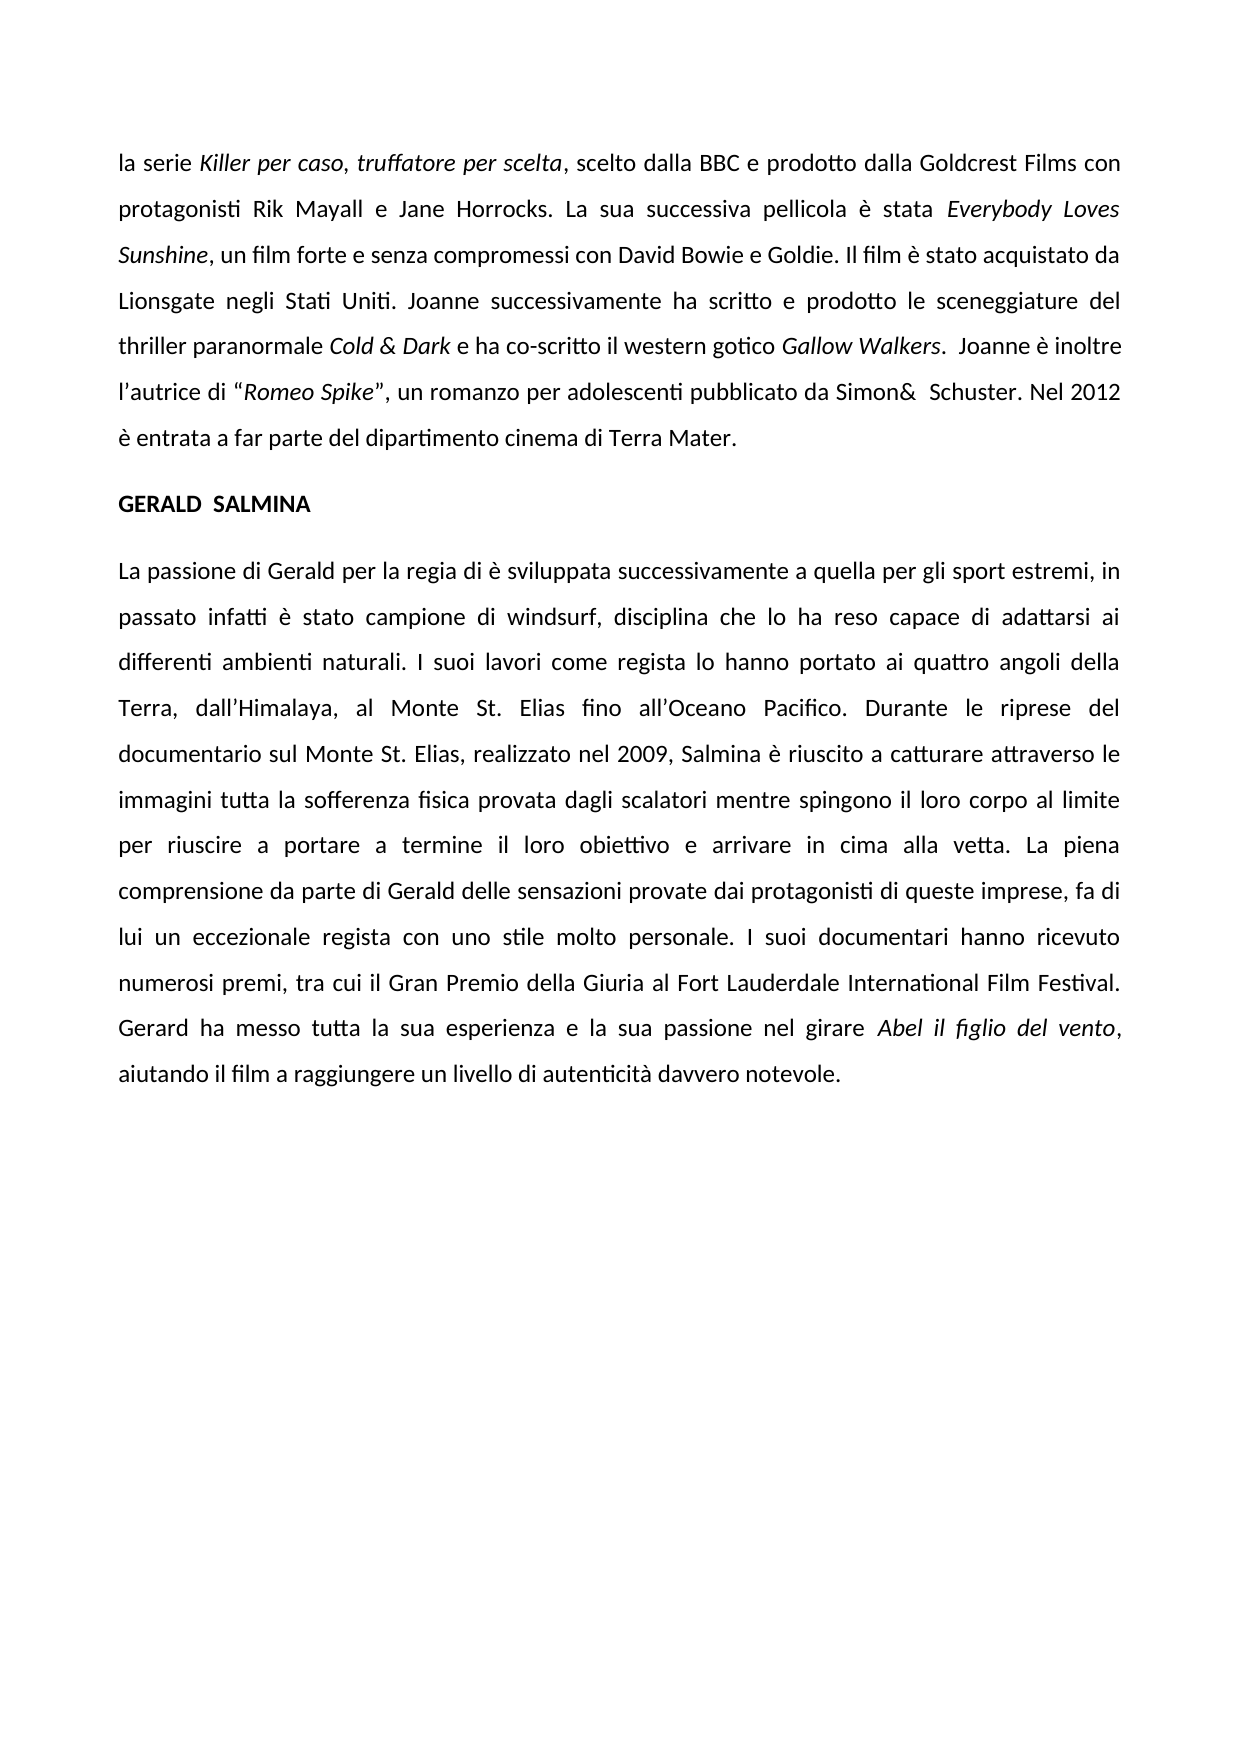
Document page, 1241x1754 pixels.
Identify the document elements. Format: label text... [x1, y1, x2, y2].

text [118, 148, 1122, 452]
text La passione di Gerald per la regia di è sviluppata successivamente a quella per gli sport estremi, in passato infatti è stato campione di windsurf, disciplina che lo ha reso capace di adattarsi ai differenti ambienti naturali. I suoi lavori come regista lo hanno portato ai quattro angoli della Terra, dall’Himalaya, al Monte St. Elias fino all’Oceano Pacifico. Durante le riprese del documentario sul Monte St. Elias, realizzato nel 2009, Salmina è riuscito a catturare attraverso le immagini tutta la sofferenza fisica provata dagli scalatori mentre spingono il loro corpo al limite per riuscire a portare a termine il loro obiettivo e arrivare in cima alla vetta. La piena comprensione da parte di Gerald delle sensazioni provate dai protagonisti di queste imprese, fa di lui un eccezionale regista con uno stile molto personale. I suoi documentari hanno ricevuto numerosi premi, tra cui il Gran Premio della Giuria al Fort Lauderdale International Film Festival. Gerard ha messo tutta la sua esperienza e la sua passione nel girare Abel il figlio del vento, aiutando il film a raggiungere un livello di autenticità davvero notevole. [118, 555, 1122, 1089]
text GERALD SALMINA [118, 488, 1122, 519]
